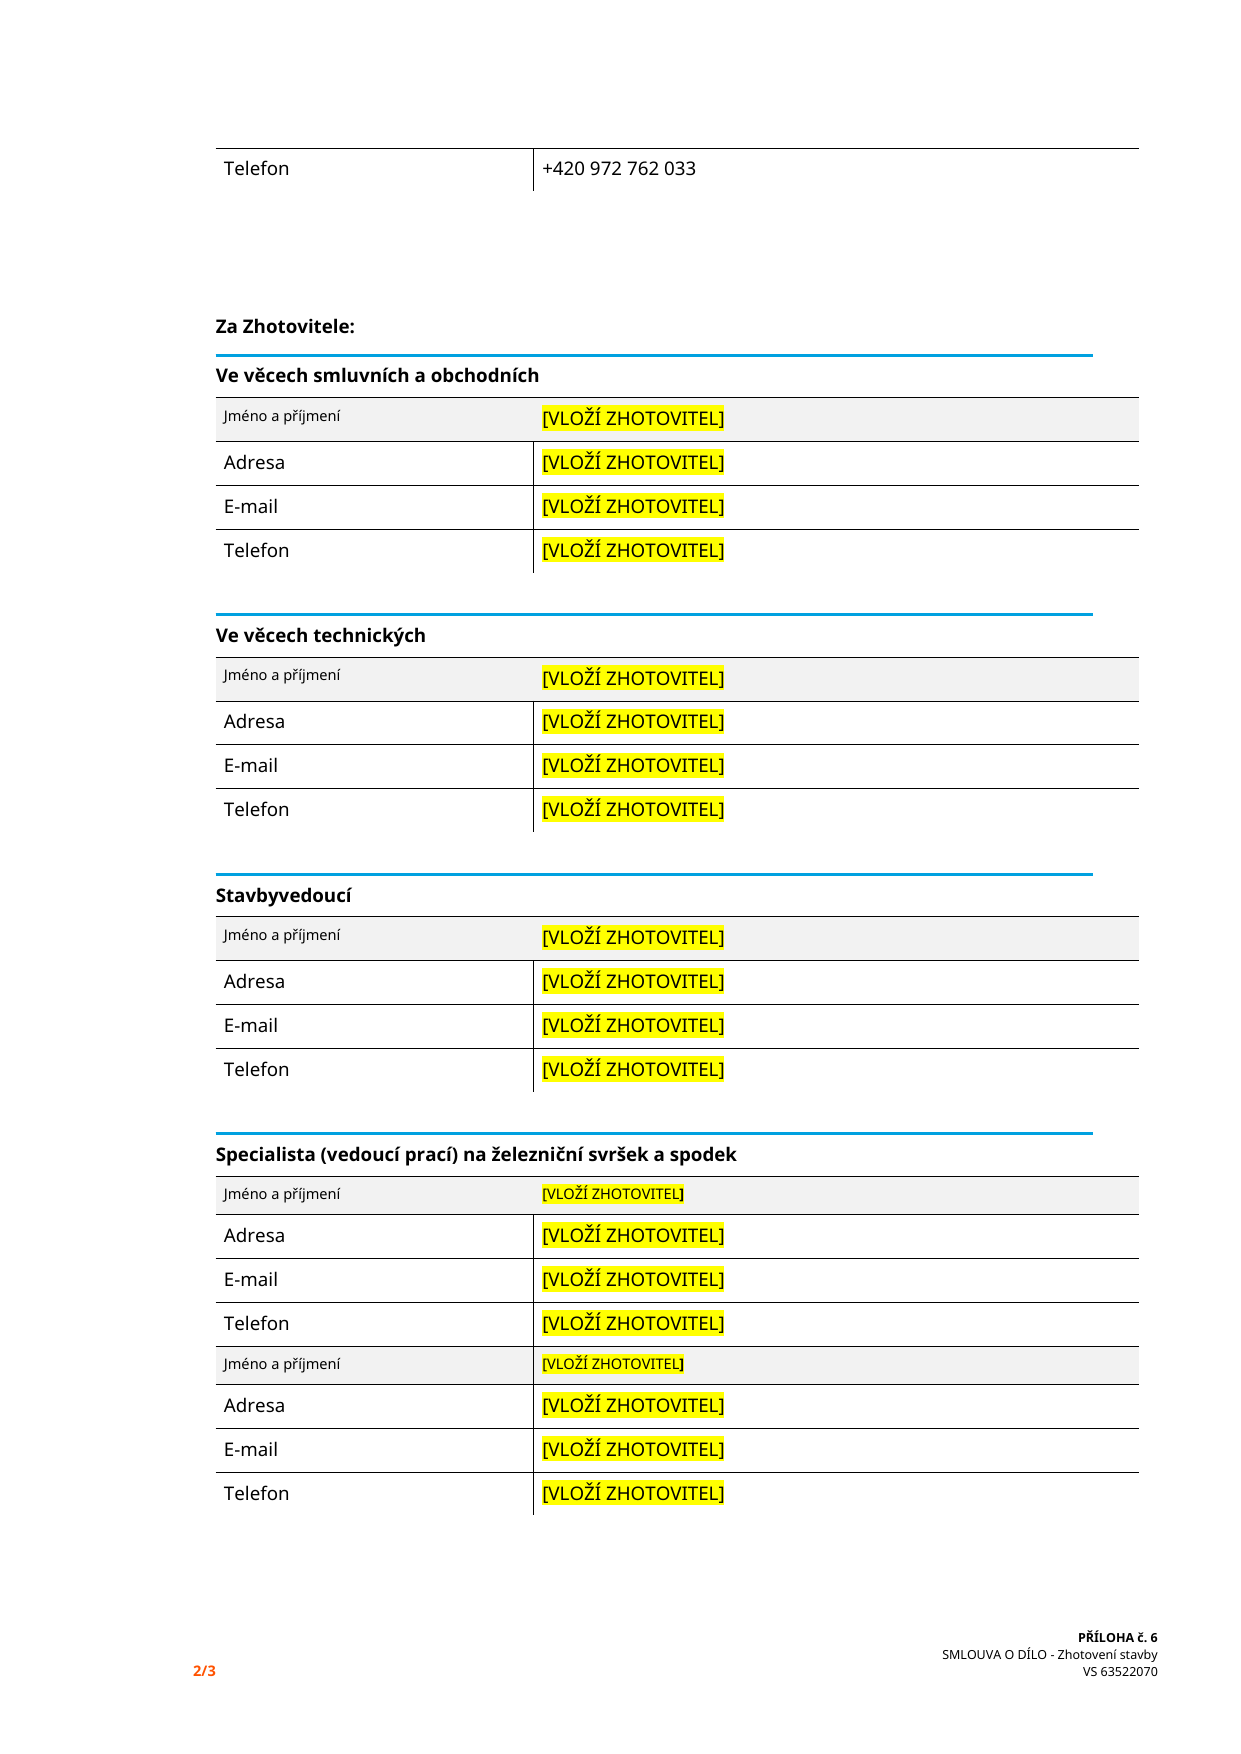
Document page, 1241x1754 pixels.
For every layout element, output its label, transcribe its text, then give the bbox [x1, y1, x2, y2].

table_cell +420 972 762 033 [534, 149, 1139, 191]
text Za Zhotovitele: [216, 313, 1093, 338]
table_cell [VLOŽÍ ZHOTOVITEL] [534, 702, 1139, 744]
table_cell [VLOŽÍ ZHOTOVITEL] [534, 1303, 1139, 1346]
table_header [VLOŽÍ ZHOTOVITEL] [534, 917, 1139, 960]
table_cell Adresa [216, 961, 533, 1004]
text Ve věcech technických [216, 616, 1093, 648]
table_cell [VLOŽÍ ZHOTOVITEL] [534, 1429, 1139, 1472]
table_cell E-mail [216, 745, 533, 788]
table_cell E-mail [216, 1005, 533, 1048]
text Ve věcech smluvních a obchodních [216, 357, 1093, 388]
table_cell [VLOŽÍ ZHOTOVITEL] [534, 1259, 1139, 1302]
table_cell [VLOŽÍ ZHOTOVITEL] [534, 1385, 1139, 1428]
table_cell Telefon [216, 149, 533, 191]
table_cell Adresa [216, 1215, 533, 1258]
table_cell [VLOŽÍ ZHOTOVITEL] [534, 442, 1139, 485]
table_header Jméno a příjmení [216, 398, 534, 441]
table_header Jméno a příjmení [216, 1177, 534, 1214]
text Stavbyvedoucí [216, 876, 1093, 907]
table_cell [VLOŽÍ ZHOTOVITEL] [534, 1005, 1139, 1048]
table_cell Telefon [216, 530, 533, 572]
table_cell [VLOŽÍ ZHOTOVITEL] [534, 486, 1139, 529]
table_cell [VLOŽÍ ZHOTOVITEL] [534, 1473, 1139, 1515]
table_header [VLOŽÍ ZHOTOVITEL] [534, 658, 1139, 701]
table_cell Adresa [216, 702, 533, 744]
table_header [VLOŽÍ ZHOTOVITEL] [534, 398, 1139, 441]
table_cell Adresa [216, 442, 533, 485]
table_cell Telefon [216, 1473, 533, 1515]
table_cell E-mail [216, 1429, 533, 1472]
table_cell E-mail [216, 486, 533, 529]
table_cell [VLOŽÍ ZHOTOVITEL] [534, 961, 1139, 1004]
table_cell Adresa [216, 1385, 533, 1428]
table_cell [VLOŽÍ ZHOTOVITEL] [534, 1215, 1139, 1258]
table_header Jméno a příjmení [216, 658, 534, 701]
table_cell [VLOŽÍ ZHOTOVITEL] [534, 1347, 1139, 1384]
table_cell Telefon [216, 789, 533, 832]
table_header Jméno a příjmení [216, 917, 534, 960]
table_cell Telefon [216, 1049, 533, 1092]
table_cell E-mail [216, 1259, 533, 1302]
text Specialista (vedoucí prací) na železniční svršek a spodek [216, 1135, 1093, 1167]
table_cell [VLOŽÍ ZHOTOVITEL] [534, 1049, 1139, 1092]
table_cell [VLOŽÍ ZHOTOVITEL] [534, 530, 1139, 572]
table_cell [VLOŽÍ ZHOTOVITEL] [534, 745, 1139, 788]
table_cell [VLOŽÍ ZHOTOVITEL] [534, 789, 1139, 832]
table_cell Jméno a příjmení [216, 1347, 533, 1384]
table_cell Telefon [216, 1303, 533, 1346]
table_header [VLOŽÍ ZHOTOVITEL] [534, 1177, 1139, 1214]
